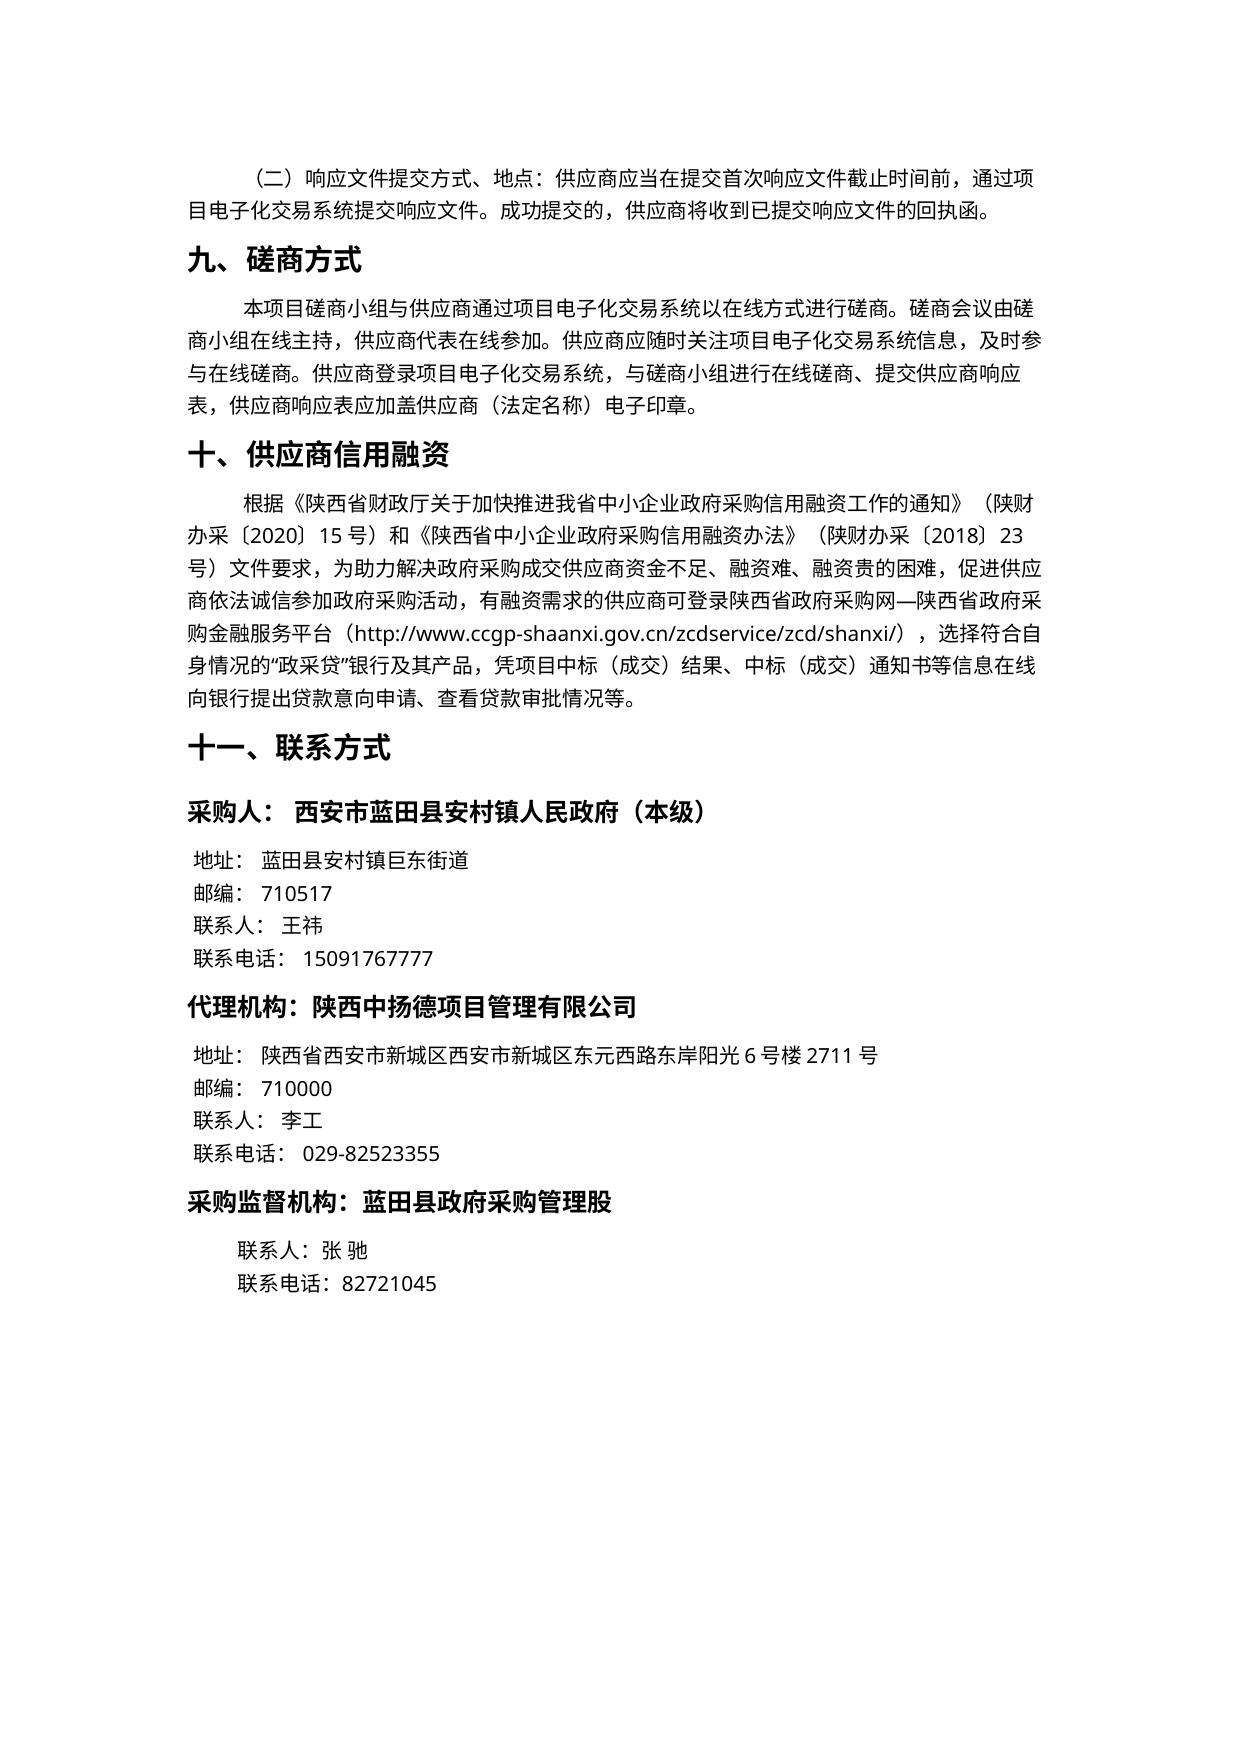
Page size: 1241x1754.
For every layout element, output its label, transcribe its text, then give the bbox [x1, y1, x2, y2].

text 地址： 蓝田县安村镇巨东街道 [187, 844, 1053, 877]
text 本项目磋商小组与供应商通过项目电子化交易系统以在线方式进行磋商。磋商会议由磋商小组在线主持，供应商代表在线参加。供应商应随时关注项目电子化交易系统信息，及时参与在线磋商。供应商登录项目电子化交易系统，与磋商小组进行在线磋商、提交供应商响应表，供应商响应表应加盖供应商（法定名称）电子印章。 [187, 292, 1053, 422]
text 邮编： 710000 [187, 1072, 1053, 1104]
text 邮编： 710517 [187, 877, 1053, 909]
text 十、供应商信用融资 [187, 422, 1053, 487]
text 联系人： 王祎 [187, 909, 1053, 942]
text 九、磋商方式 [187, 227, 1053, 292]
text 联系人：张 驰 [187, 1234, 1053, 1267]
text 联系电话： 15091767777 [187, 942, 1053, 974]
text 联系电话： 029-82523355 [187, 1137, 1053, 1169]
text 地址： 陕西省西安市新城区西安市新城区东元西路东岸阳光6号楼2711号 [187, 1039, 1053, 1072]
text 根据《陕西省财政厅关于加快推进我省中小企业政府采购信用融资工作的通知》（陕财办采〔2020〕15 号）和《陕西省中小企业政府采购信用融资办法》（陕财办采〔2018〕23 号）文件要求，为助力解决政府采购成交供应商资金不足、融资难、融资贵的困难，促进供应商依法诚信参加政府采购活动，有融资需求的供应商可登录陕西省政府采购网—陕西省政府采购金融服务平台（http://www.ccgp-shaanxi.gov.cn/zcdservice/zcd/shanxi/），选择符合自身情况的“政采贷”银行及其产品，凭项目中标（成交）结果、中标（成交）通知书等信息在线向银行提出贷款意向申请、查看贷款审批情况等。 [187, 487, 1053, 714]
text 联系电话：82721045 [187, 1267, 1053, 1299]
text 代理机构：陕西中扬德项目管理有限公司 [187, 974, 1053, 1039]
text （二）响应文件提交方式、地点：供应商应当在提交首次响应文件截止时间前，通过项目电子化交易系统提交响应文件。成功提交的，供应商将收到已提交响应文件的回执函。 [187, 162, 1053, 227]
text 联系人： 李工 [187, 1104, 1053, 1137]
text 采购人： 西安市蓝田县安村镇人民政府（本级） [187, 779, 1053, 844]
text 十一、联系方式 [187, 714, 1053, 779]
text 采购监督机构：蓝田县政府采购管理股 [187, 1169, 1053, 1234]
